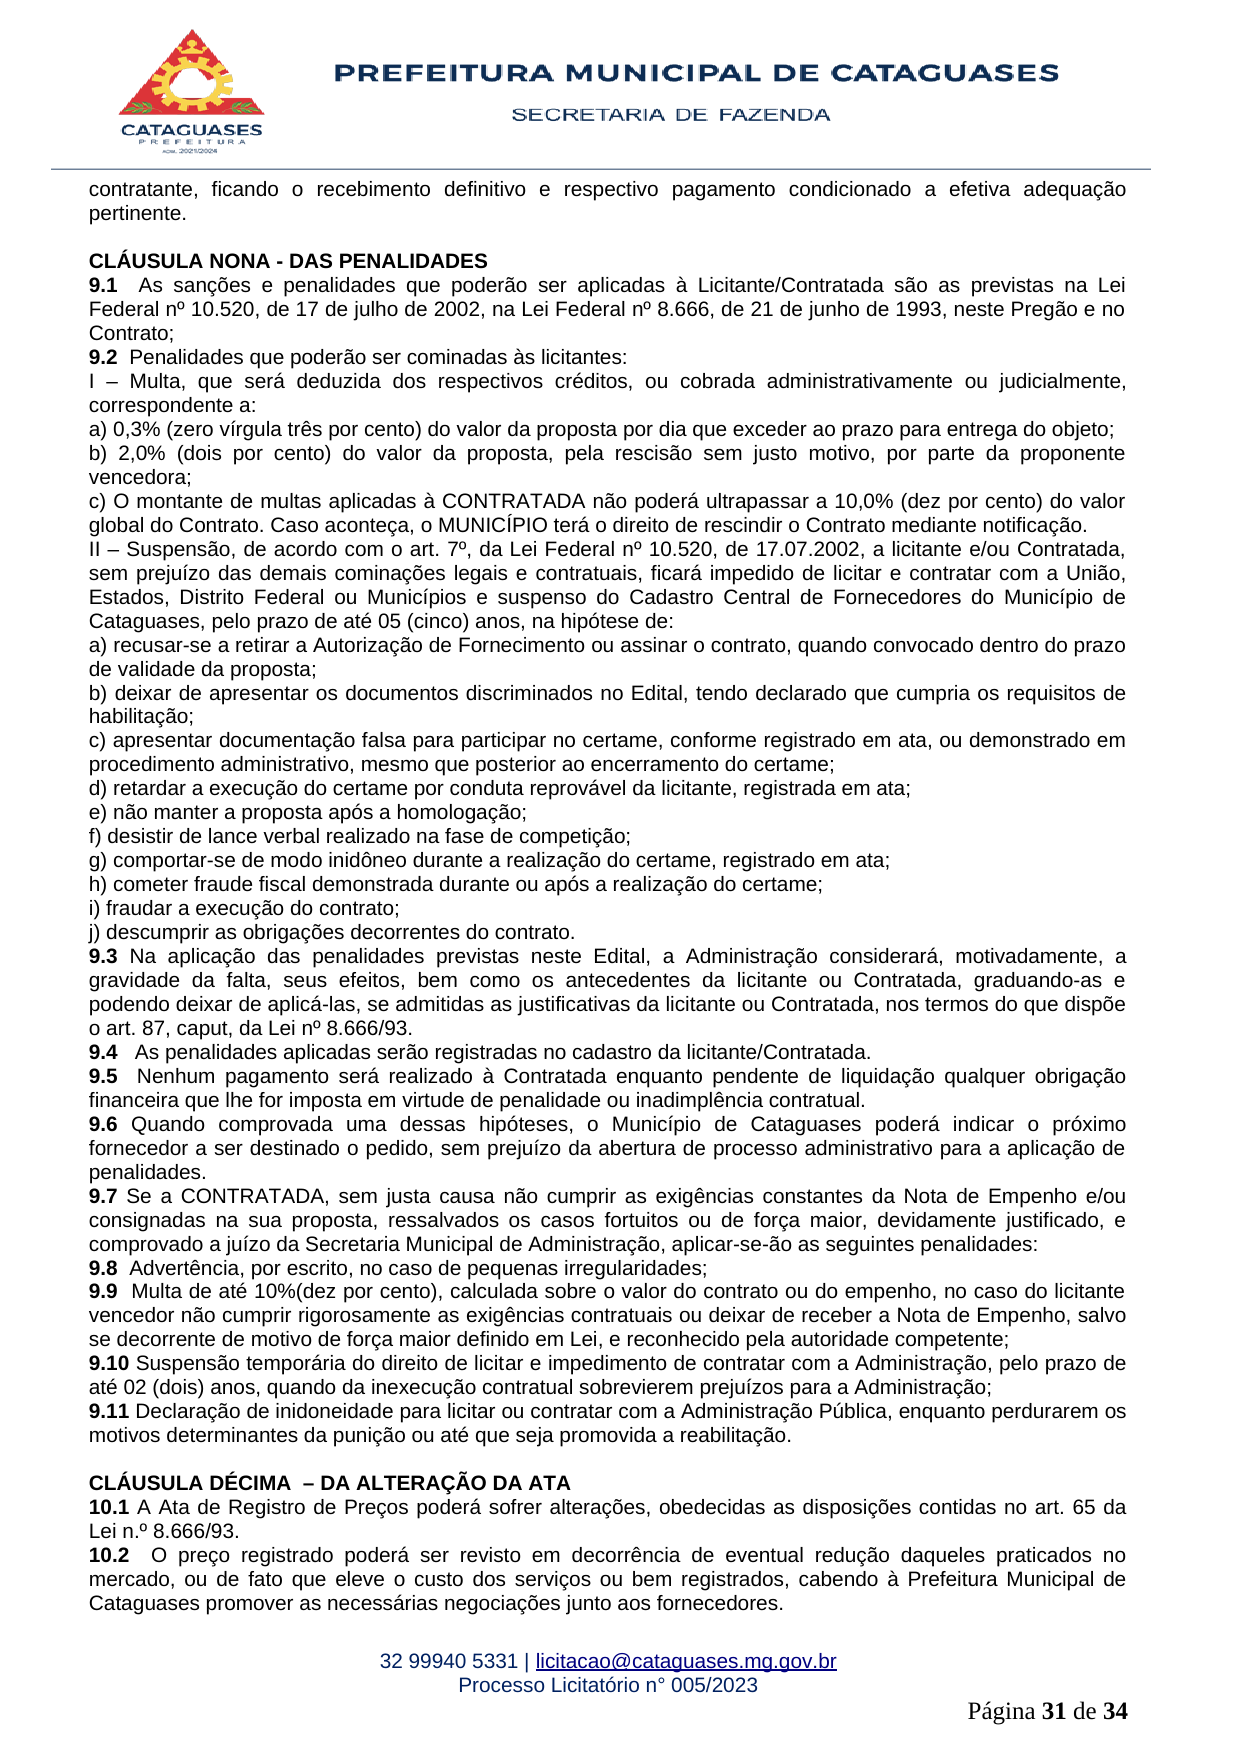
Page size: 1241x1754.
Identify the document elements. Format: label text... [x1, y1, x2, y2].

text a) 0,3% (zero vírgula três por cento) do valor da proposta por dia que exceder ao prazo para entrega do objeto; [89, 417, 1128, 441]
text j) descumprir as obrigações decorrentes do contrato. [89, 920, 1128, 944]
text a) recusar-se a retirar a Autorização de Fornecimento ou assinar o contrato, quando convocado dentro do prazo de validade da proposta; [89, 632, 1128, 680]
text 9.10 Suspensão temporária do direito de licitar e impedimento de contratar com a Administração, pelo prazo de até 02 (dois) anos, quando da inexecução contratual sobrevierem prejuízos para a Administração; [89, 1351, 1128, 1399]
text 9.5 Nenhum pagamento será realizado à Contratada enquanto pendente de liquidação qualquer obrigação financeira que lhe for imposta em virtude de penalidade ou inadimplência contratual. [89, 1064, 1128, 1112]
text 9.8 Advertência, por escrito, no caso de pequenas irregularidades; [89, 1255, 1128, 1279]
text 9.9 Multa de até 10%(dez por cento), calculada sobre o valor do contrato ou do empenho, no caso do licitante vencedor não cumprir rigorosamente as exigências contratuais ou deixar de receber a Nota de Empenho, salvo se decorrente de motivo de força maior definido em Lei, e reconhecido pela autoridade competente; [89, 1279, 1128, 1351]
text d) retardar a execução do certame por conduta reprovável da licitante, registrada em ata; [89, 776, 1128, 800]
text g) comportar-se de modo inidôneo durante a realização do certame, registrado em ata; [89, 848, 1128, 872]
text CLÁUSULA DÉCIMA – DA ALTERAÇÃO DA ATA [89, 1471, 1128, 1495]
text c) O montante de multas aplicadas à CONTRATADA não poderá ultrapassar a 10,0% (dez por cento) do valor global do Contrato. Caso aconteça, o MUNICÍPIO terá o direito de rescindir o Contrato mediante notificação. [89, 489, 1128, 537]
text b) 2,0% (dois por cento) do valor da proposta, pela rescisão sem justo motivo, por parte da proponente vencedora; [89, 441, 1128, 489]
text 9.7 Se a CONTRATADA, sem justa causa não cumprir as exigências constantes da Nota de Empenho e/ou consignadas na sua proposta, ressalvados os casos fortuitos ou de força maior, devidamente justificado, e comprovado a juízo da Secretaria Municipal de Administração, aplicar-se-ão as seguintes penalidades: [89, 1183, 1128, 1255]
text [89, 177, 1128, 225]
text h) cometer fraude fiscal demonstrada durante ou após a realização do certame; [89, 872, 1128, 896]
text 9.11 Declaração de inidoneidade para licitar ou contratar com a Administração Pública, enquanto perdurarem os motivos determinantes da punição ou até que seja promovida a reabilitação. [89, 1399, 1128, 1447]
text b) deixar de apresentar os documentos discriminados no Edital, tendo declarado que cumpria os requisitos de habilitação; [89, 680, 1128, 728]
text 10.2 O preço registrado poderá ser revisto em decorrência de eventual redução daqueles praticados no mercado, ou de fato que eleve o custo dos serviços ou bem registrados, cabendo à Prefeitura Municipal de Cataguases promover as necessárias negociações junto aos fornecedores. [89, 1543, 1128, 1615]
text 9.2 Penalidades que poderão ser cominadas às licitantes: [89, 345, 1128, 369]
text 10.1 A Ata de Registro de Preços poderá sofrer alterações, obedecidas as disposições contidas no art. 65 da Lei n.º 8.666/93. [89, 1495, 1128, 1543]
text 9.6 Quando comprovada uma dessas hipóteses, o Município de Cataguases poderá indicar o próximo fornecedor a ser destinado o pedido, sem prejuízo da abertura de processo administrativo para a aplicação de penalidades. [89, 1112, 1128, 1183]
text c) apresentar documentação falsa para participar no certame, conforme registrado em ata, ou demonstrado em procedimento administrativo, mesmo que posterior ao encerramento do certame; [89, 728, 1128, 776]
text 9.1 As sanções e penalidades que poderão ser aplicadas à Licitante/Contratada são as previstas na Lei Federal nº 10.520, de 17 de julho de 2002, na Lei Federal nº 8.666, de 21 de junho de 1993, neste Pregão e no Contrato; [89, 273, 1128, 345]
text i) fraudar a execução do contrato; [89, 896, 1128, 920]
text e) não manter a proposta após a homologação; [89, 800, 1128, 824]
text 9.3 Na aplicação das penalidades previstas neste Edital, a Administração considerará, motivadamente, a gravidade da falta, seus efeitos, bem como os antecedentes da licitante ou Contratada, graduando-as e podendo deixar de aplicá-las, se admitidas as justificativas da licitante ou Contratada, nos termos do que dispõe o art. 87, caput, da Lei nº 8.666/93. [89, 944, 1128, 1040]
text f) desistir de lance verbal realizado na fase de competição; [89, 824, 1128, 848]
text II – Suspensão, de acordo com o art. 7º, da Lei Federal nº 10.520, de 17.07.2002, a licitante e/ou Contratada, sem prejuízo das demais cominações legais e contratuais, ficará impedido de licitar e contratar com a União, Estados, Distrito Federal ou Municípios e suspenso do Cadastro Central de Fornecedores do Município de Cataguases, pelo prazo de até 05 (cinco) anos, na hipótese de: [89, 537, 1128, 632]
picture [51, 11, 1151, 196]
text I – Multa, que será deduzida dos respectivos créditos, ou cobrada administrativamente ou judicialmente, correspondente a: [89, 369, 1128, 417]
text CLÁUSULA NONA - DAS PENALIDADES [89, 249, 1128, 273]
text 9.4 As penalidades aplicadas serão registradas no cadastro da licitante/Contratada. [89, 1040, 1128, 1064]
